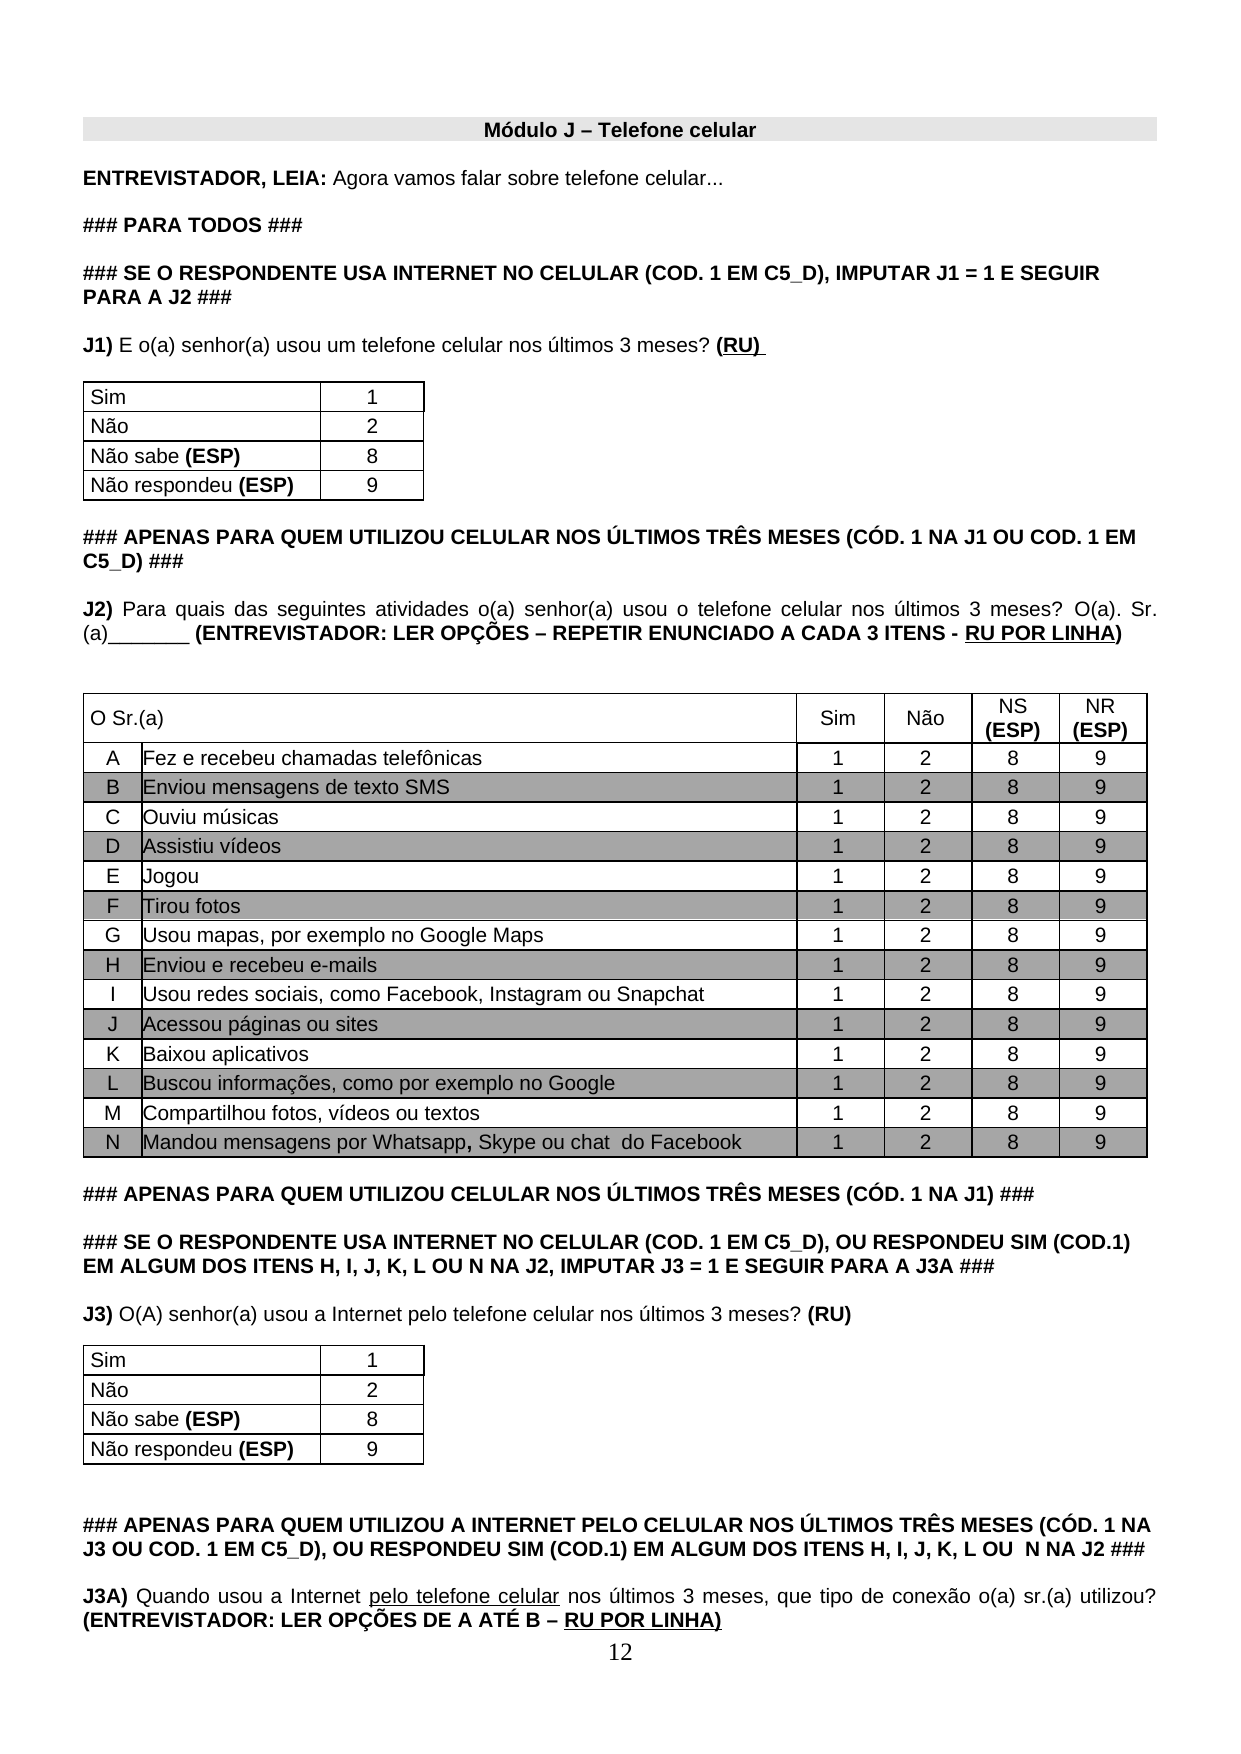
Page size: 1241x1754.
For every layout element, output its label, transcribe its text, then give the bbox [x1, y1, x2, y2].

table_cell 1 [798, 980, 884, 1008]
table_cell 2 [885, 1040, 971, 1067]
table_cell 8 [321, 1405, 423, 1433]
table_cell C [84, 803, 141, 831]
table_cell Não respondeu (ESP) [84, 1435, 320, 1463]
table_cell 2 [885, 1099, 971, 1127]
table_cell 1 [798, 1099, 884, 1127]
table_cell 1 [798, 951, 884, 979]
table_cell 1 [798, 773, 884, 801]
text J3A) Quando usou a Internet pelo telefone celular nos últimos 3 meses, que tipo de conexão o(a) sr.(a) utilizou? (ENTREVISTADOR: LER OPÇÕES DE A ATÉ B – RU POR LINHA) [83, 1584, 1157, 1632]
table_cell E [84, 862, 141, 890]
table_cell 1 [798, 832, 884, 860]
table_cell L [84, 1069, 141, 1097]
table_cell 8 [973, 1069, 1059, 1097]
text ### SE O RESPONDENTE USA INTERNET NO CELULAR (COD. 1 EM C5_D), OU RESPONDEU SIM (COD.1) EM ALGUM DOS ITENS H, I, J, K, L OU N NA J2, IMPUTAR J3 = 1 E SEGUIR PARA A J3A ### [83, 1229, 1157, 1277]
table_cell J [84, 1010, 141, 1038]
text ENTREVISTADOR, LEIA: Agora vamos falar sobre telefone celular... [83, 165, 1157, 189]
table_cell 8 [973, 980, 1059, 1008]
table_cell Assistiu vídeos [143, 832, 796, 860]
table_cell Baixou aplicativos [143, 1040, 796, 1067]
table_cell Acessou páginas ou sites [143, 1010, 796, 1038]
table_cell 8 [973, 862, 1059, 890]
table_cell 2 [885, 773, 971, 801]
table_cell Ouviu músicas [143, 803, 796, 831]
text J3) O(A) senhor(a) usou a Internet pelo telefone celular nos últimos 3 meses? (RU) [83, 1301, 1157, 1325]
table_cell 9 [1060, 773, 1146, 801]
table_cell 9 [1060, 892, 1146, 919]
table_cell Mandou mensagens por Whatsapp, Skype ou chat do Facebook [143, 1128, 796, 1156]
table_cell 1 [798, 921, 884, 949]
table_cell 8 [973, 1040, 1059, 1067]
table_cell Compartilhou fotos, vídeos ou textos [143, 1099, 796, 1127]
table_cell 9 [1060, 1040, 1146, 1067]
text ### APENAS PARA QUEM UTILIZOU CELULAR NOS ÚLTIMOS TRÊS MESES (CÓD. 1 NA J1) ### [83, 1182, 1157, 1206]
table_cell Enviou e recebeu e-mails [143, 951, 796, 979]
text ### APENAS PARA QUEM UTILIZOU CELULAR NOS ÚLTIMOS TRÊS MESES (CÓD. 1 NA J1 OU COD. 1 EM C5_D) ### [83, 525, 1157, 573]
table_cell Buscou informações, como por exemplo no Google [143, 1069, 796, 1097]
table_cell Enviou mensagens de texto SMS [143, 773, 796, 801]
table_cell Não sabe (ESP) [84, 1405, 320, 1433]
table_cell H [84, 951, 141, 979]
table_cell 1 [798, 744, 884, 772]
table_cell 1 [798, 892, 884, 919]
table_cell 2 [885, 980, 971, 1008]
table_cell 2 [885, 892, 971, 919]
text J1) E o(a) senhor(a) usou um telefone celular nos últimos 3 meses? (RU) [83, 333, 1157, 357]
table_cell 2 [885, 921, 971, 949]
table_cell 8 [973, 744, 1059, 772]
table_cell 8 [973, 921, 1059, 949]
table_cell 8 [973, 951, 1059, 979]
table_header Sim [84, 383, 320, 411]
table_cell 2 [885, 862, 971, 890]
table_cell 1 [798, 803, 884, 831]
table_cell Fez e recebeu chamadas telefônicas [143, 743, 796, 772]
table_cell Não [84, 412, 320, 440]
table_cell 1 [798, 1128, 884, 1156]
table_cell Não sabe (ESP) [84, 442, 320, 470]
table_cell M [84, 1099, 141, 1127]
table_cell F [84, 892, 141, 919]
text ### APENAS PARA QUEM UTILIZOU A INTERNET PELO CELULAR NOS ÚLTIMOS TRÊS MESES (CÓD. 1 NA J3 OU COD. 1 EM C5_D), OU RESPONDEU SIM (COD.1) EM ALGUM DOS ITENS H, I, J, K, L OU N NA J2 ### [83, 1512, 1157, 1560]
table_cell Jogou [143, 862, 796, 890]
table_cell 9 [1060, 832, 1146, 860]
table_cell 2 [885, 951, 971, 979]
table_header NR (ESP) [1060, 694, 1146, 742]
table_cell 9 [1060, 951, 1146, 979]
table_cell 8 [973, 1010, 1059, 1038]
table_cell A [84, 743, 141, 772]
table_header Sim [797, 694, 884, 742]
table_cell I [84, 980, 141, 1008]
table_header Não [885, 694, 971, 742]
table_cell 1 [798, 1010, 884, 1038]
table_cell 9 [1060, 803, 1146, 831]
table_cell 9 [1060, 1010, 1146, 1038]
table_cell D [84, 832, 141, 860]
table_cell 2 [885, 832, 971, 860]
table_cell 8 [321, 442, 423, 470]
table_cell 2 [885, 1128, 971, 1156]
table_cell 9 [321, 471, 423, 499]
table_header NS (ESP) [973, 694, 1059, 742]
table_header 1 [321, 1346, 423, 1374]
table_cell 9 [321, 1435, 423, 1463]
table_cell 2 [885, 1010, 971, 1038]
table_cell 9 [1060, 980, 1146, 1008]
table_cell Tirou fotos [143, 892, 796, 919]
table_cell G [84, 921, 141, 949]
table_cell K [84, 1040, 141, 1067]
text J2) Para quais das seguintes atividades o(a) senhor(a) usou o telefone celular nos últimos 3 meses? O(a). Sr.(a)_______ (ENTREVISTADOR: LER OPÇÕES – REPETIR ENUNCIADO A CADA 3 ITENS - RU POR LINHA) [83, 597, 1157, 644]
table_cell 8 [973, 832, 1059, 860]
table_cell 1 [798, 862, 884, 890]
table_cell 2 [885, 803, 971, 831]
text ### PARA TODOS ### [83, 213, 1157, 237]
table_cell 9 [1060, 921, 1146, 949]
table_cell 1 [798, 1069, 884, 1097]
table_cell 8 [973, 1099, 1059, 1127]
table_cell 9 [1060, 862, 1146, 890]
table_cell Usou mapas, por exemplo no Google Maps [143, 921, 796, 949]
table_cell Usou redes sociais, como Facebook, Instagram ou Snapchat [143, 980, 796, 1008]
table_cell 2 [321, 412, 423, 440]
table_cell 9 [1060, 1069, 1146, 1097]
table_cell 8 [973, 803, 1059, 831]
table_cell 9 [1060, 1128, 1146, 1156]
table_cell Não [84, 1376, 320, 1404]
text Módulo J – Telefone celular [83, 117, 1157, 141]
table_header O Sr.(a) [84, 694, 796, 742]
table_cell 8 [973, 773, 1059, 801]
table_cell 9 [1060, 1099, 1146, 1127]
table_cell Não respondeu (ESP) [84, 471, 320, 499]
table_cell 2 [885, 1069, 971, 1097]
table_cell B [84, 773, 141, 801]
table_cell N [84, 1128, 141, 1156]
table_cell 1 [798, 1040, 884, 1067]
table_cell 8 [973, 1128, 1059, 1156]
table_header Sim [84, 1346, 320, 1374]
table_cell 2 [321, 1376, 423, 1404]
table_cell 8 [973, 892, 1059, 919]
table_header 1 [321, 383, 423, 411]
text ### SE O RESPONDENTE USA INTERNET NO CELULAR (COD. 1 EM C5_D), IMPUTAR J1 = 1 E SEGUIR PARA A J2 ### [83, 261, 1157, 309]
table_cell 9 [1060, 744, 1146, 772]
table_cell 2 [885, 744, 971, 772]
